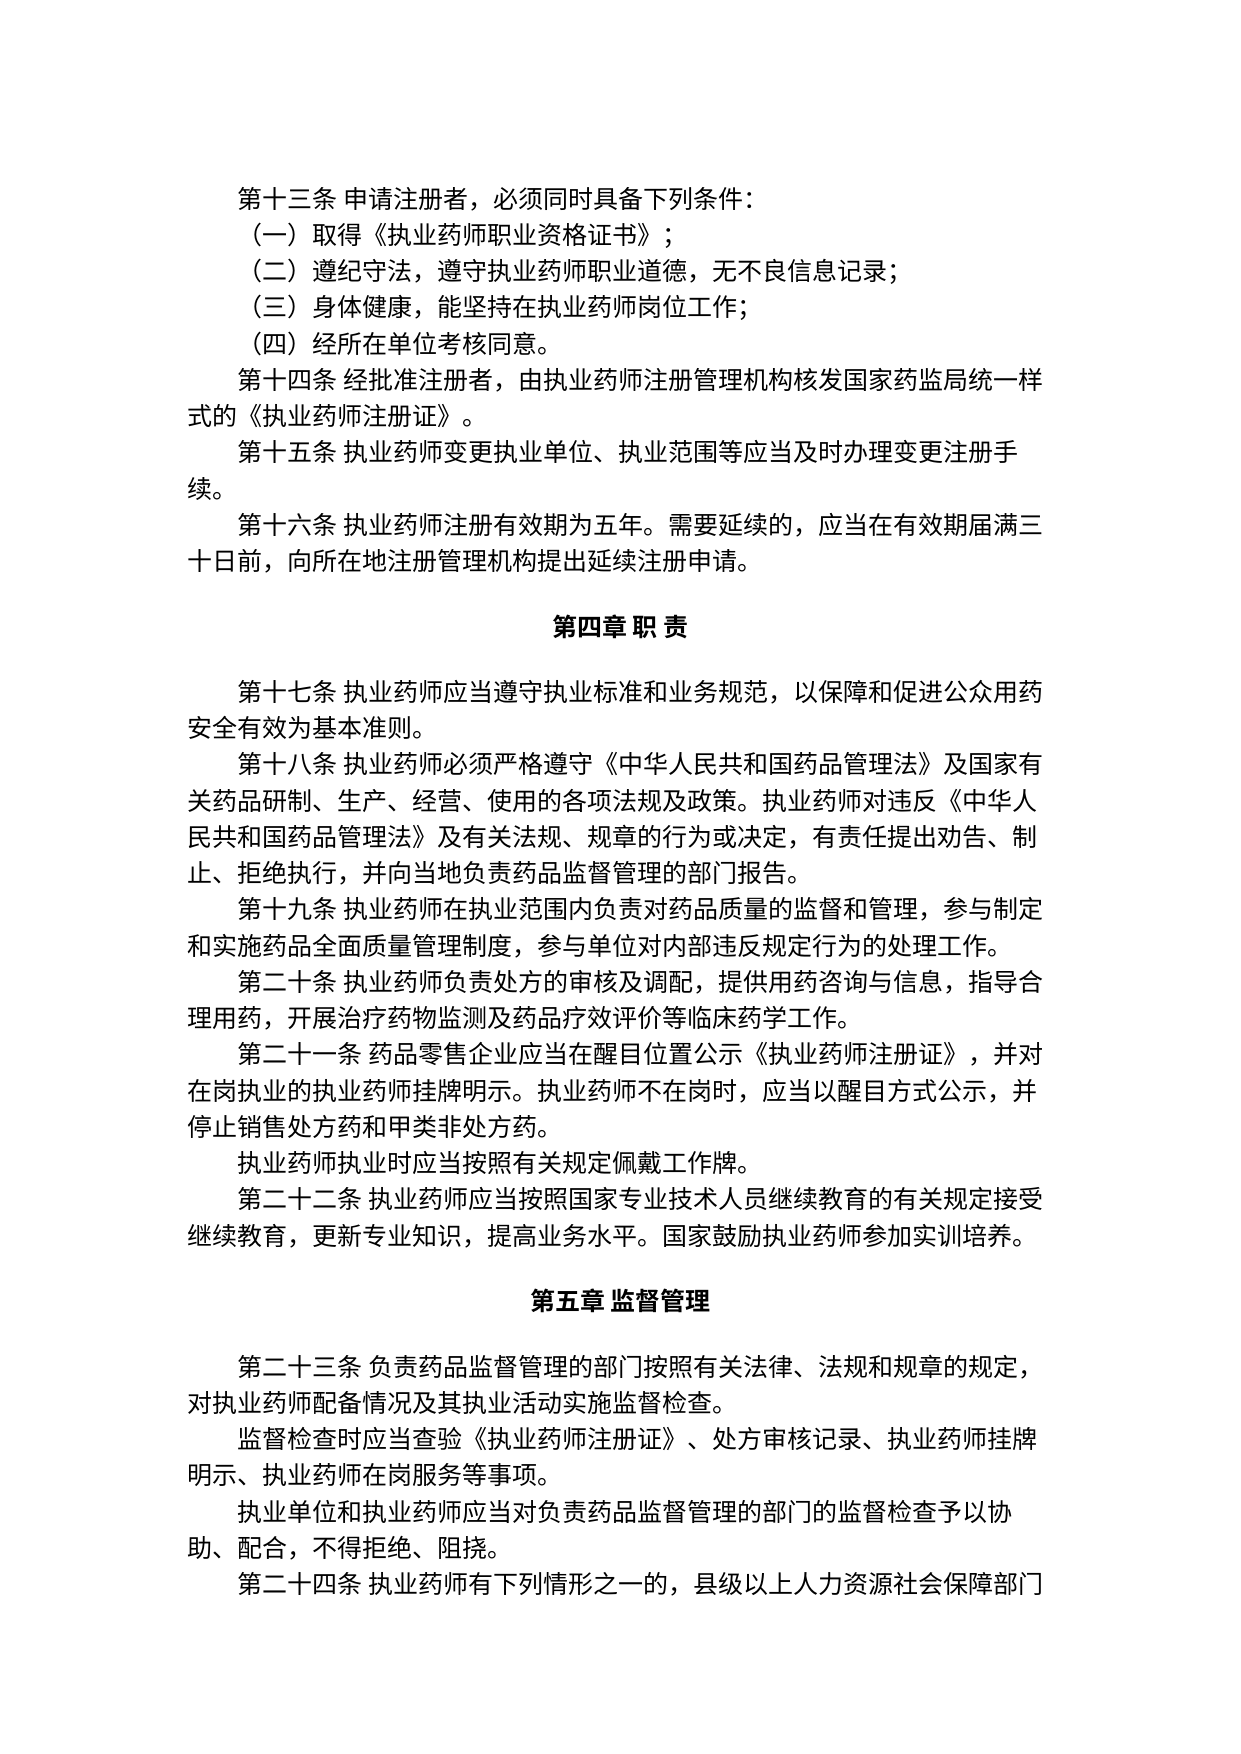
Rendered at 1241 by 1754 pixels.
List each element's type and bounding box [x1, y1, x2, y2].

table_cell [188, 150, 1053, 1601]
